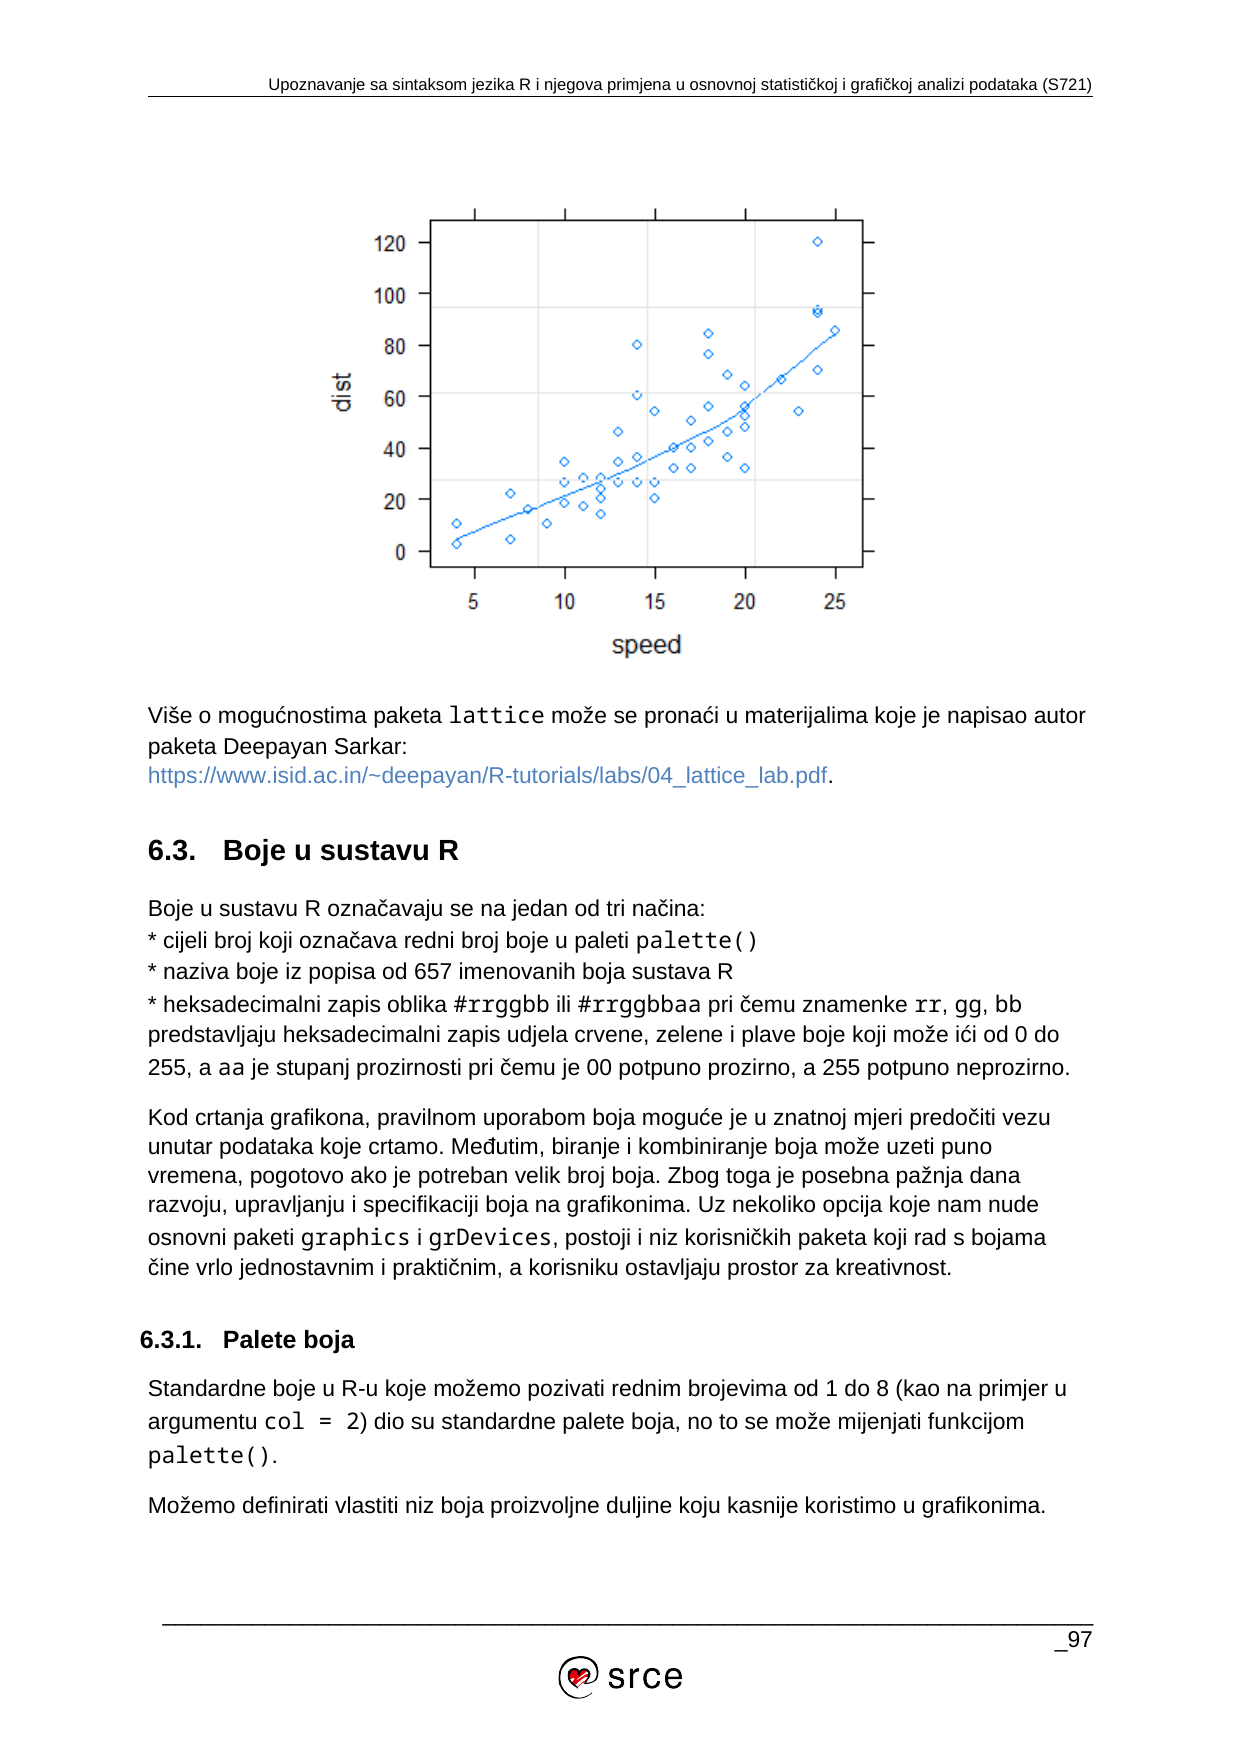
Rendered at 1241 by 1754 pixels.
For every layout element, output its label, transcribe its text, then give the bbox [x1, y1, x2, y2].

subtitle Palete boja [139, 1325, 1093, 1354]
text Možemo definirati vlastiti niz boja proizvoljne duljine koju kasnije koristimo u grafikonima. [148, 1492, 1093, 1518]
picture [558, 1656, 682, 1699]
subtitle Boje u sustavu R [148, 833, 1093, 866]
text Standardne boje u R-u koje možemo pozivati rednim brojevima od 1 do 8 (kao na primjer u argumentu col = 2) dio su standardne palete boja, no to se može mijenjati funkcijom palette(). [148, 1375, 1093, 1470]
picture [317, 147, 924, 679]
text Boje u sustavu R označavaju se na jedan od tri načina: * cijeli broj koji označava redni broj boje u paleti palette() * naziva boje iz popisa od 657 imenovanih boja sustava R * heksadecimalni zapis oblika #rrggbb ili #rrggbbaa pri čemu znamenke rr, gg, bb predstavljaju heksadecimalni zapis udjela crvene, zelene i plave boje koji može ići od 0 do 255, a aa je stupanj prozirnosti pri čemu je 00 potpuno prozirno, a 255 potpuno neprozirno. [148, 895, 1093, 1082]
text Više o mogućnostima paketa lattice može se pronaći u materijalima koje je napisao autor paketa Deepayan Sarkar: https://www.isid.ac.in/~deepayan/R-tutorials/labs/04_lattice_lab.pdf. [148, 699, 1093, 789]
text Kod crtanja grafikona, pravilnom uporabom boja moguće je u znatnoj mjeri predočiti vezu unutar podataka koje crtamo. Međutim, biranje i kombiniranje boja može uzeti puno vremena, pogotovo ako je potreban velik broj boja. Zbog toga je posebna pažnja dana razvoju, upravljanju i specifikaciji boja na grafikonima. Uz nekoliko opcija koje nam nude osnovni paketi graphics i grDevices, postoji i niz korisničkih paketa koji rad s bojama čine vrlo jednostavnim i praktičnim, a korisniku ostavljaju prostor za kreativnost. [148, 1104, 1093, 1281]
